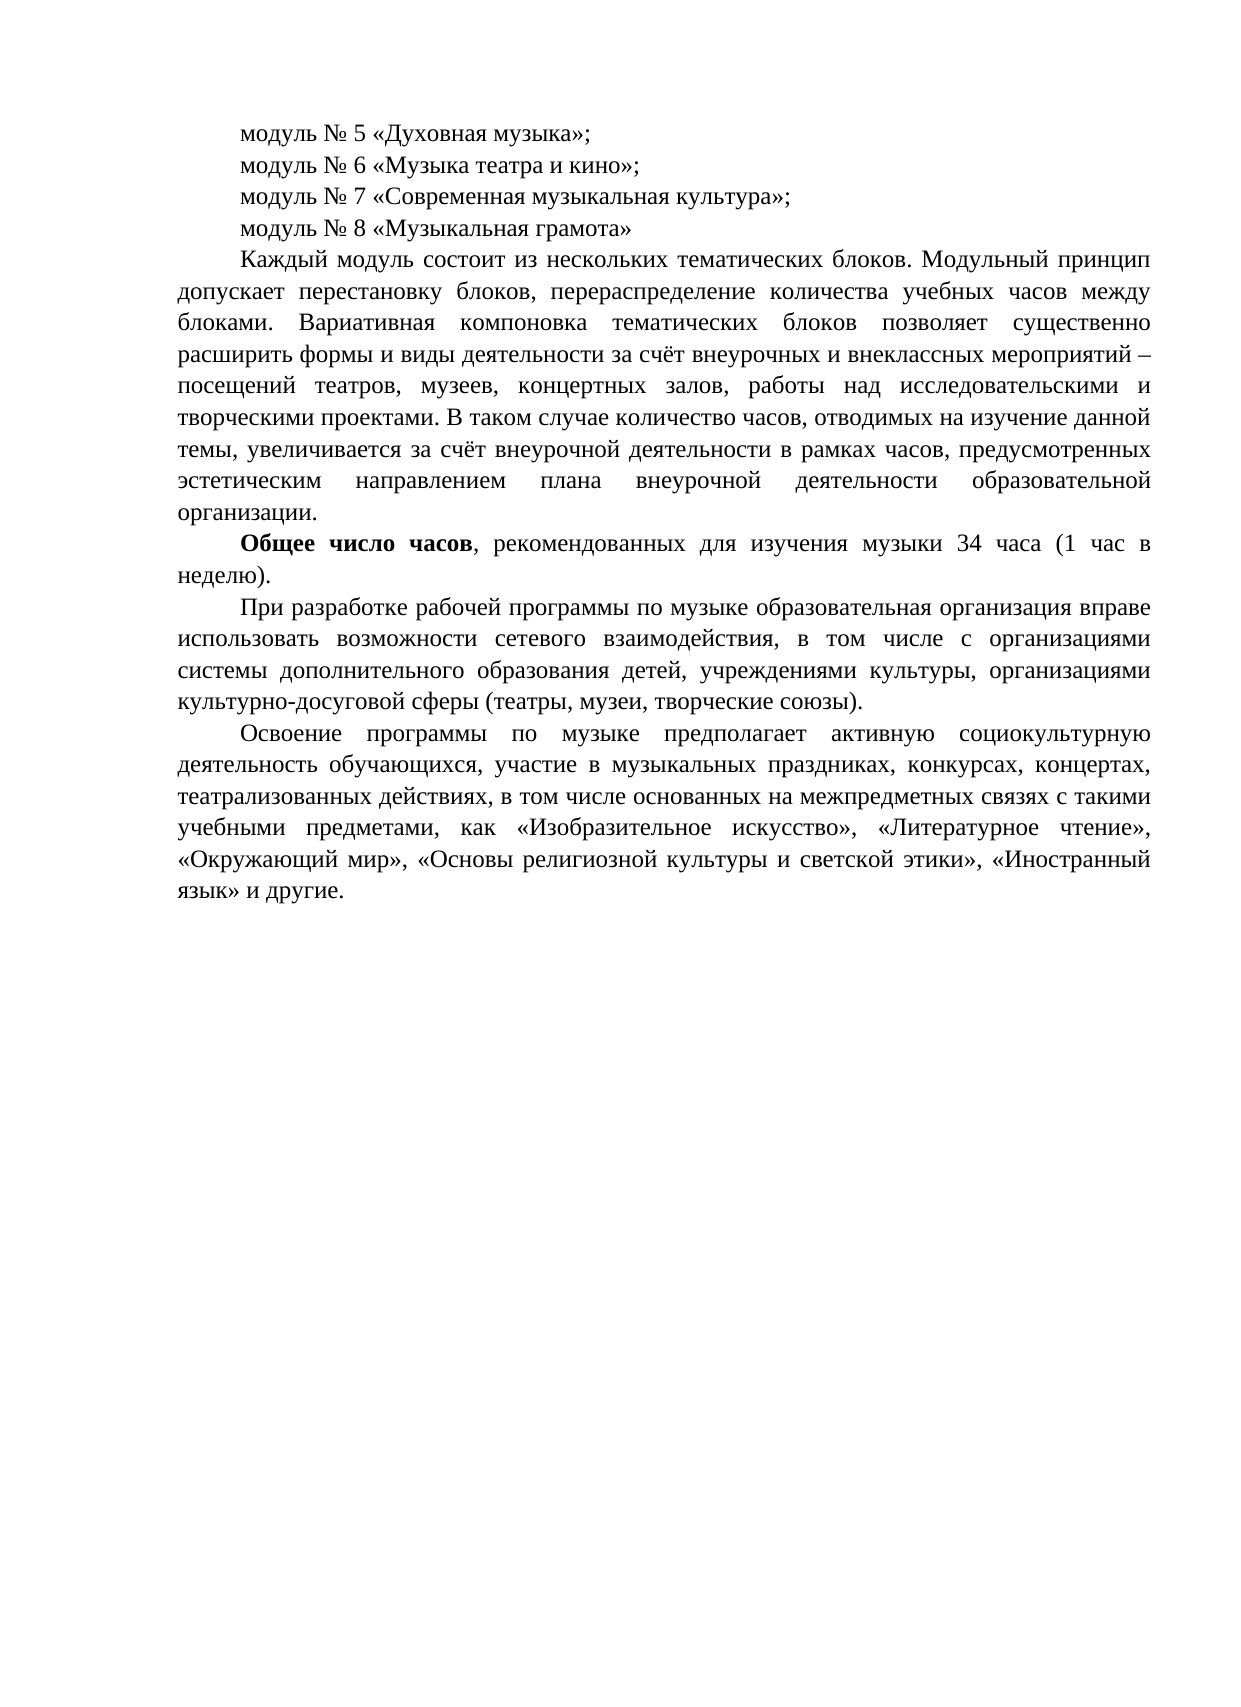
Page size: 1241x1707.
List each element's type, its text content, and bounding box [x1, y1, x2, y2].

text модуль № 7 «Современная музыкальная культура»; [177, 181, 1152, 210]
text Каждый модуль состоит из нескольких тематических блоков. Модульный принцип допускает перестановку блоков, перераспределение количества учебных часов между блоками. Вариативная компоновка тематических блоков позволяет существенно расширить формы и виды деятельности за счёт внеурочных и внеклассных мероприятий – посещений театров, музеев, концертных залов, работы над исследовательскими и творческими проектами. В таком случае количество часов, отводимых на изучение данной темы, увеличивается за счёт внеурочной деятельности в рамках часов, предусмотренных эстетическим направлением плана внеурочной деятельности образовательной организации. [177, 244, 1152, 526]
text При разработке рабочей программы по музыке образовательная организация вправе использовать возможности сетевого взаимодействия, в том числе с организациями системы дополнительного образования детей, учреждениями культуры, организациями культурно-досуговой сферы (театры, музеи, творческие союзы). [177, 592, 1152, 715]
text модуль № 5 «Духовная музыка»; [177, 118, 1152, 147]
text Освоение программы по музыке предполагает активную социокультурную деятельность обучающихся, участие в музыкальных праздниках, конкурсах, концертах, театрализованных действиях, в том числе основанных на межпредметных связях с такими учебными предметами, как «Изобразительное искусство», «Литературное чтение», «Окружающий мир», «Основы религиозной культуры и светской этики», «Иностранный язык» и другие. [177, 718, 1152, 904]
text Общее число часов, рекомендованных для изучения музыки 34 часа (1 час в неделю). [177, 528, 1152, 589]
text модуль № 8 «Музыкальная грамота» [177, 213, 1152, 242]
text модуль № 6 «Музыка театра и кино»; [177, 150, 1152, 178]
